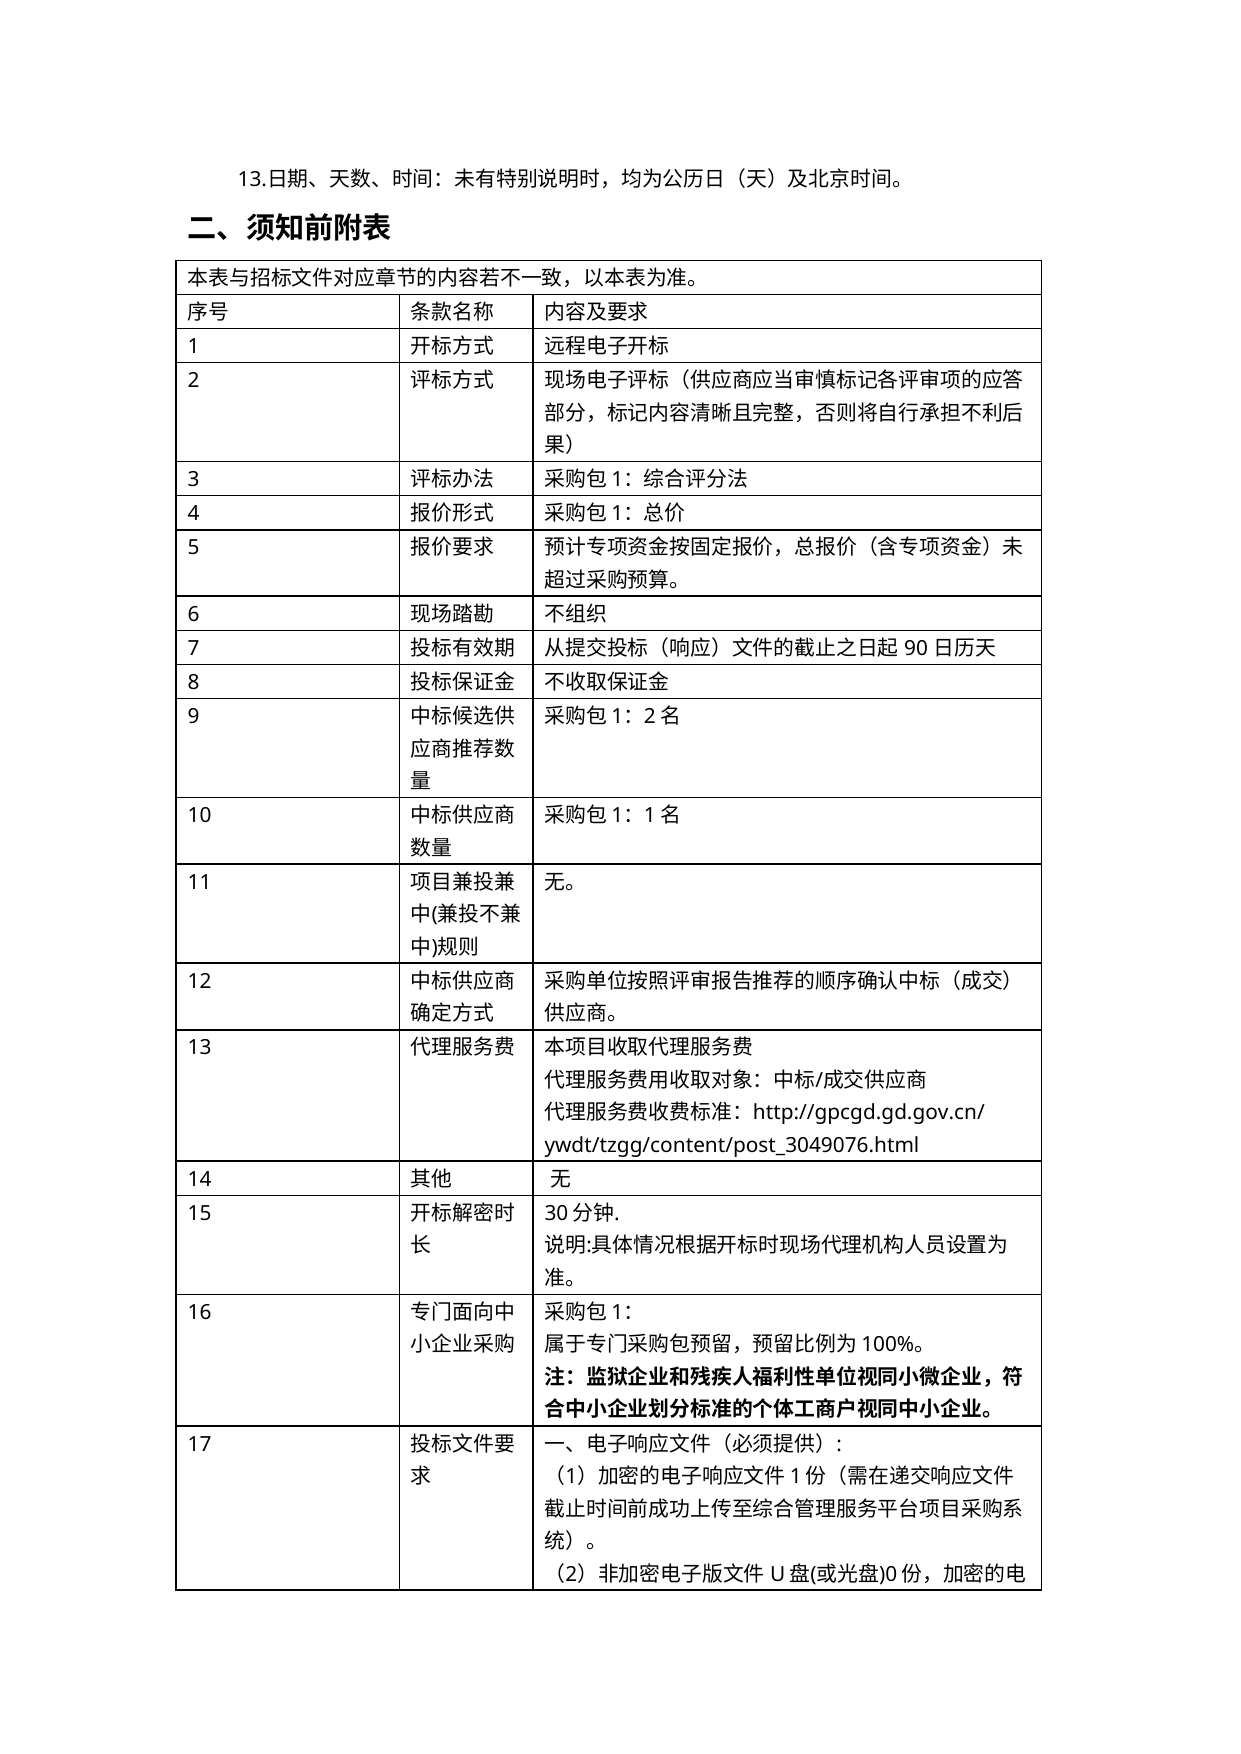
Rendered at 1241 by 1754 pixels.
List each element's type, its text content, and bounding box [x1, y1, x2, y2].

table_cell 中标供应商数量 [400, 798, 532, 863]
table_cell 评标办法 [400, 462, 532, 495]
table_cell 其他 [400, 1162, 532, 1194]
table_cell 现场电子评标（供应商应当审慎标记各评审项的应答部分，标记内容清晰且完整，否则将自行承担不利后果） [534, 363, 1041, 461]
table_cell 4 [177, 496, 399, 529]
table_cell 采购包1：总价 [534, 496, 1041, 529]
table_cell 16 [177, 1295, 399, 1425]
table_cell 开标方式 [400, 329, 532, 362]
table_cell 内容及要求 [534, 295, 1041, 328]
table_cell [534, 1427, 1041, 1589]
table_cell 预计专项资金按固定报价，总报价（含专项资金）未超过采购预算。 [534, 531, 1041, 595]
table_cell 评标方式 [400, 363, 532, 461]
table_cell 无 [534, 1162, 1041, 1194]
table_cell 现场踏勘 [400, 597, 532, 629]
table_cell 无。 [534, 865, 1041, 962]
table_cell 3 [177, 462, 399, 495]
table_cell 序号 [177, 295, 399, 328]
table_cell 投标保证金 [400, 665, 532, 698]
table_cell 专门面向中小企业采购 [400, 1295, 532, 1425]
table_cell 11 [177, 865, 399, 962]
table_cell 不收取保证金 [534, 665, 1041, 698]
table_cell 2 [177, 363, 399, 461]
text 13.日期、天数、时间：未有特别说明时，均为公历日（天）及北京时间。 [187, 162, 1053, 194]
table_cell 5 [177, 531, 399, 595]
table_cell 采购单位按照评审报告推荐的顺序确认中标（成交）供应商。 [534, 964, 1041, 1029]
table_cell 30分钟. 说明:具体情况根据开标时现场代理机构人员设置为准。 [534, 1196, 1041, 1293]
table_cell 投标有效期 [400, 631, 532, 663]
table_cell 报价要求 [400, 531, 532, 595]
table_cell 投标文件要求 [400, 1427, 532, 1589]
table_cell 采购包1：综合评分法 [534, 462, 1041, 495]
table_cell 1 [177, 329, 399, 362]
table_cell 不组织 [534, 597, 1041, 629]
text 二、须知前附表 [187, 194, 1053, 259]
table_cell 项目兼投兼中(兼投不兼中)规则 [400, 865, 532, 962]
table_cell 6 [177, 597, 399, 629]
table_cell 中标供应商确定方式 [400, 964, 532, 1029]
table_cell 远程电子开标 [534, 329, 1041, 362]
table_cell 采购包1： 属于专门采购包预留，预留比例为100%。 注：监狱企业和残疾人福利性单位视同小微企业，符合中小企业划分标准的个体工商户视同中小企业。 [534, 1295, 1041, 1425]
table_cell 本项目收取代理服务费 代理服务费用收取对象：中标/成交供应商 代理服务费收费标准：http://gpcgd.gd.gov.cn/ywdt/tzgg/content/post_3049076.html [534, 1031, 1041, 1160]
table_cell 报价形式 [400, 496, 532, 529]
table_header 本表与招标文件对应章节的内容若不一致，以本表为准。 [177, 261, 1041, 293]
table_cell 开标解密时长 [400, 1196, 532, 1293]
table_cell 8 [177, 665, 399, 698]
table_cell 15 [177, 1196, 399, 1293]
table_cell 代理服务费 [400, 1031, 532, 1160]
table_cell 条款名称 [400, 295, 532, 328]
table_cell 9 [177, 699, 399, 797]
table_cell 采购包1：2名 [534, 699, 1041, 797]
table_cell 7 [177, 631, 399, 663]
table_cell 14 [177, 1162, 399, 1194]
table_cell 从提交投标（响应）文件的截止之日起 90 日历天 [534, 631, 1041, 663]
table_cell 12 [177, 964, 399, 1029]
table_cell 13 [177, 1031, 399, 1160]
table_cell 中标候选供应商推荐数量 [400, 699, 532, 797]
table_cell 17 [177, 1427, 399, 1589]
table_cell 采购包1：1名 [534, 798, 1041, 863]
table_cell 10 [177, 798, 399, 863]
